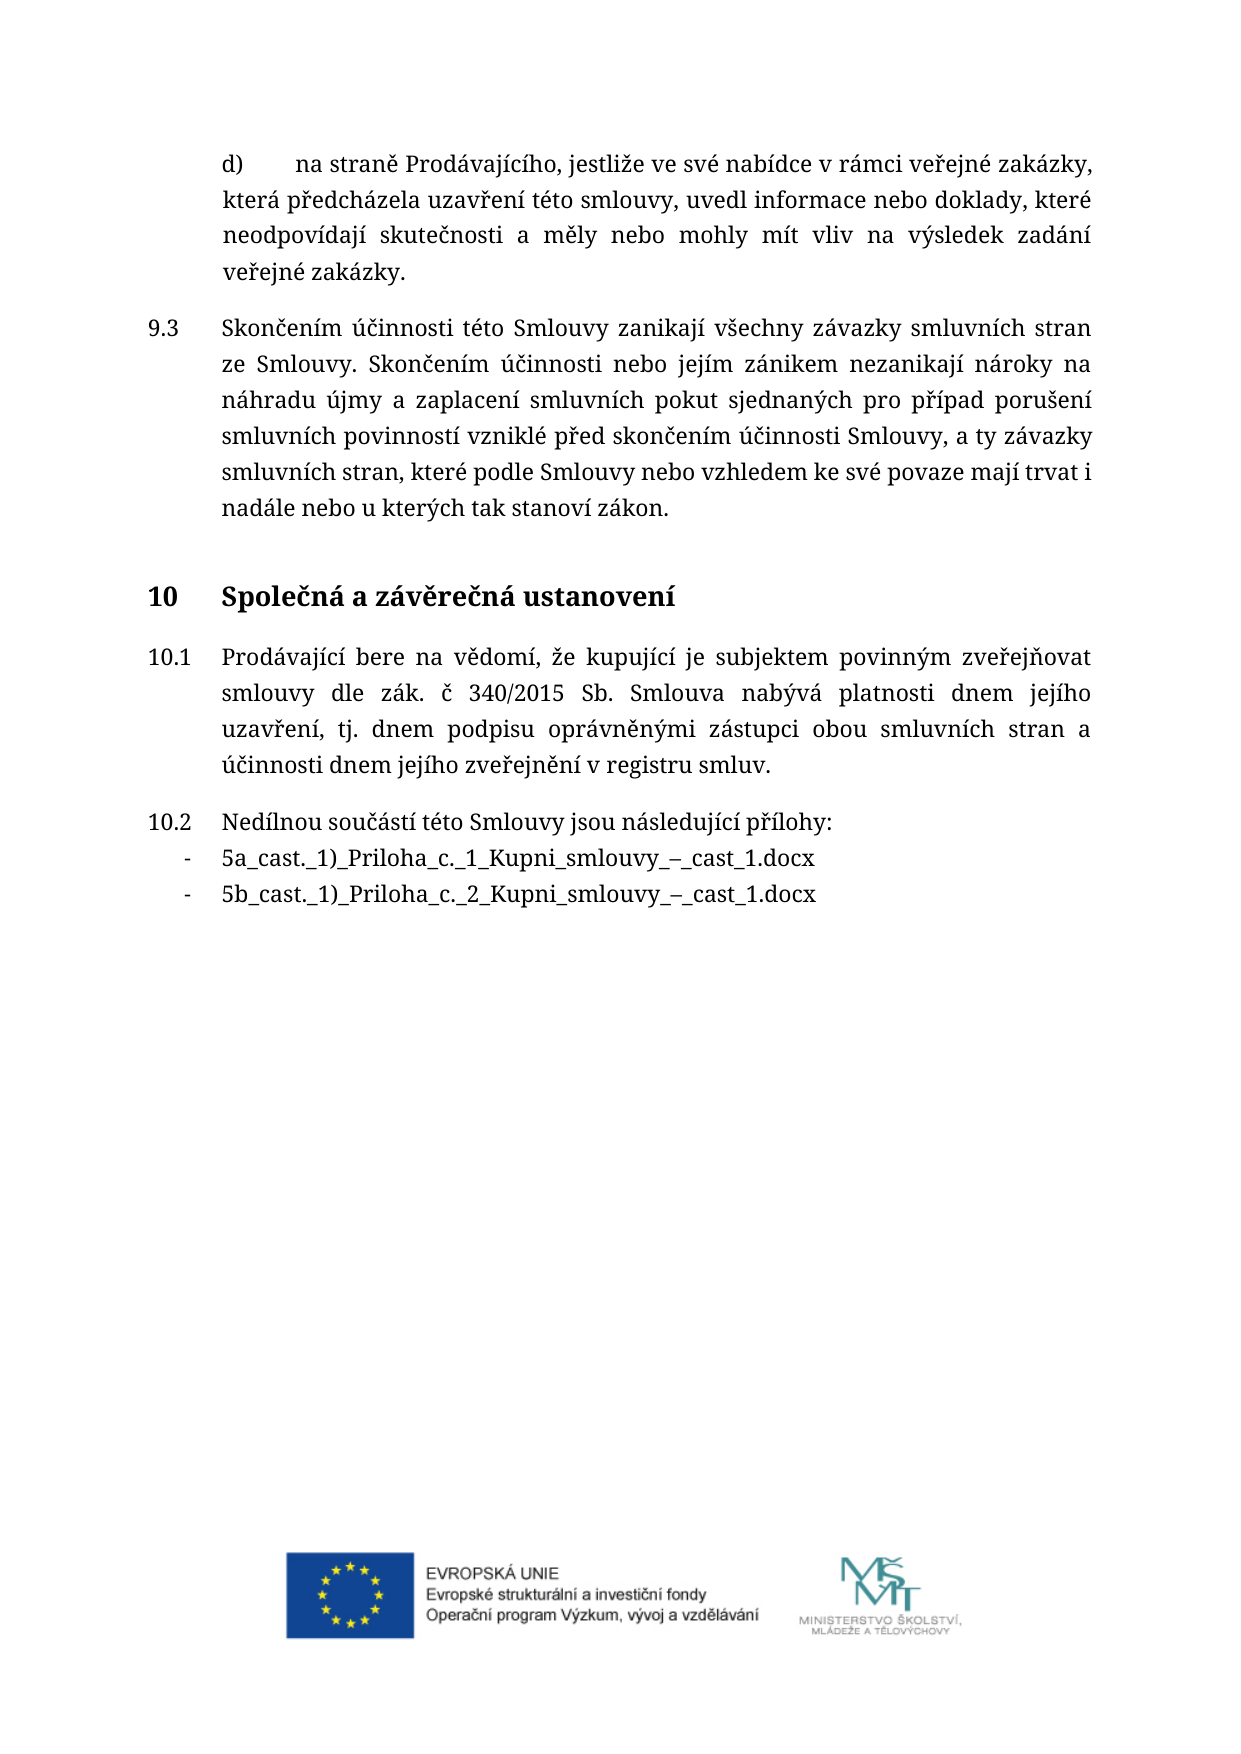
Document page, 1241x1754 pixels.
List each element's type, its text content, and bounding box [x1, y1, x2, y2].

subtitle Skončením účinnosti této Smlouvy zanikají všechny závazky smluvních stran ze Smlouvy. Skončením účinnosti nebo jejím zánikem nezanikají nároky na náhradu újmy a zaplacení smluvních pokut sjednaných pro případ porušení smluvních povinností vzniklé před skončením účinnosti Smlouvy, a ty závazky smluvních stran, které podle Smlouvy nebo vzhledem ke své povaze mají trvat i nadále nebo u kterých tak stanoví zákon. [148, 312, 1093, 523]
subtitle Nedílnou součástí této Smlouvy jsou následující přílohy: [148, 806, 1093, 837]
picture [242, 1511, 999, 1681]
subtitle Prodávající bere na vědomí, že kupující je subjektem povinným zveřejňovat smlouvy dle zák. č 340/2015 Sb. Smlouva nabývá platnosti dnem jejího uzavření, tj. dnem podpisu oprávněnými zástupci obou smluvních stran a účinnosti dnem jejího zveřejnění v registru smluv. [148, 641, 1093, 780]
list 5a_cast._1)_Priloha_c._1_Kupni_smlouvy_–_cast_1.docx [184, 842, 1093, 873]
subtitle Společná a závěrečná ustanovení [148, 578, 1093, 615]
list na straně Prodávajícího, jestliže ve své nabídce v rámci veřejné zakázky, která předcházela uzavření této smlouvy, uvedl informace nebo doklady, které neodpovídají skutečnosti a měly nebo mohly mít vliv na výsledek zadání veřejné zakázky. [221, 148, 1093, 287]
list 5b_cast._1)_Priloha_c._2_Kupni_smlouvy_–_cast_1.docx [184, 877, 1093, 909]
